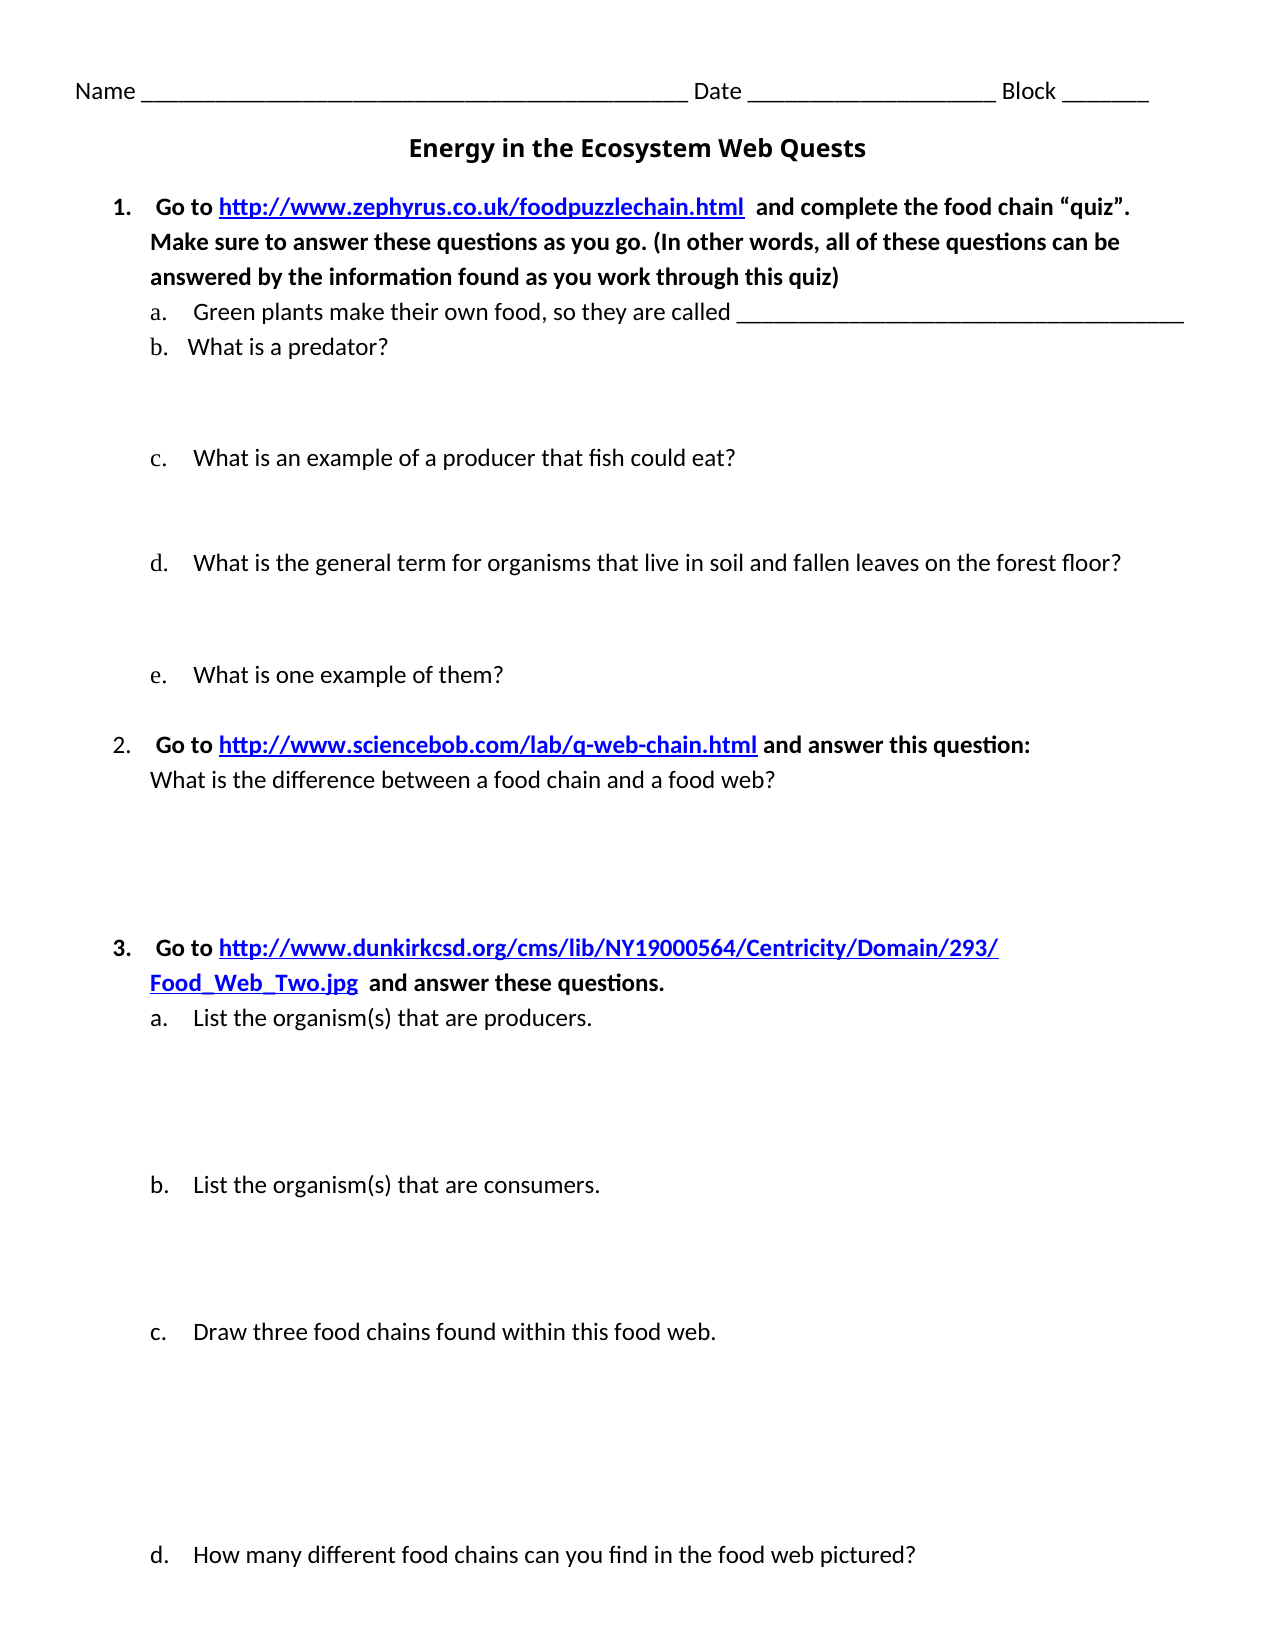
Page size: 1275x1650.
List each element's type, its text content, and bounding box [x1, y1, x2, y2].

list Go to http://www.sciencebob.com/lab/q-web-chain.html and answer this question: [112, 729, 1200, 760]
list Go to http://www.dunkirkcsd.org/cms/lib/NY19000564/Centricity/Domain/293/Food_Web_Two.jpg and answer these questions. [112, 932, 1200, 997]
list List the organism(s) that are consumers. [150, 1169, 1200, 1200]
list What is the general term for organisms that live in soil and fallen leaves on the forest floor? [150, 547, 1200, 578]
list What is an example of a producer that fish could eat? [150, 442, 1200, 473]
list List the organism(s) that are producers. [150, 1002, 1200, 1032]
list What is a predator? [150, 331, 1200, 361]
text Name ____________________________________________ Date ____________________ Block _______ [75, 75, 1200, 106]
list What is the difference between a food chain and a food web? [150, 764, 1200, 795]
text Energy in the Ecosystem Web Quests [75, 131, 1200, 165]
list Go to http://www.zephyrus.co.uk/foodpuzzlechain.html and complete the food chain “quiz”. Make sure to answer these questions as you go. (In other words, all of these questions can be answered by the information found as you work through this quiz) [112, 191, 1200, 291]
list Green plants make their own food, so they are called ____________________________________ [150, 296, 1200, 326]
list What is one example of them? [150, 659, 1200, 690]
list Draw three food chains found within this food web. [150, 1316, 1200, 1346]
list How many different food chains can you find in the food web pictured? [150, 1539, 1200, 1570]
